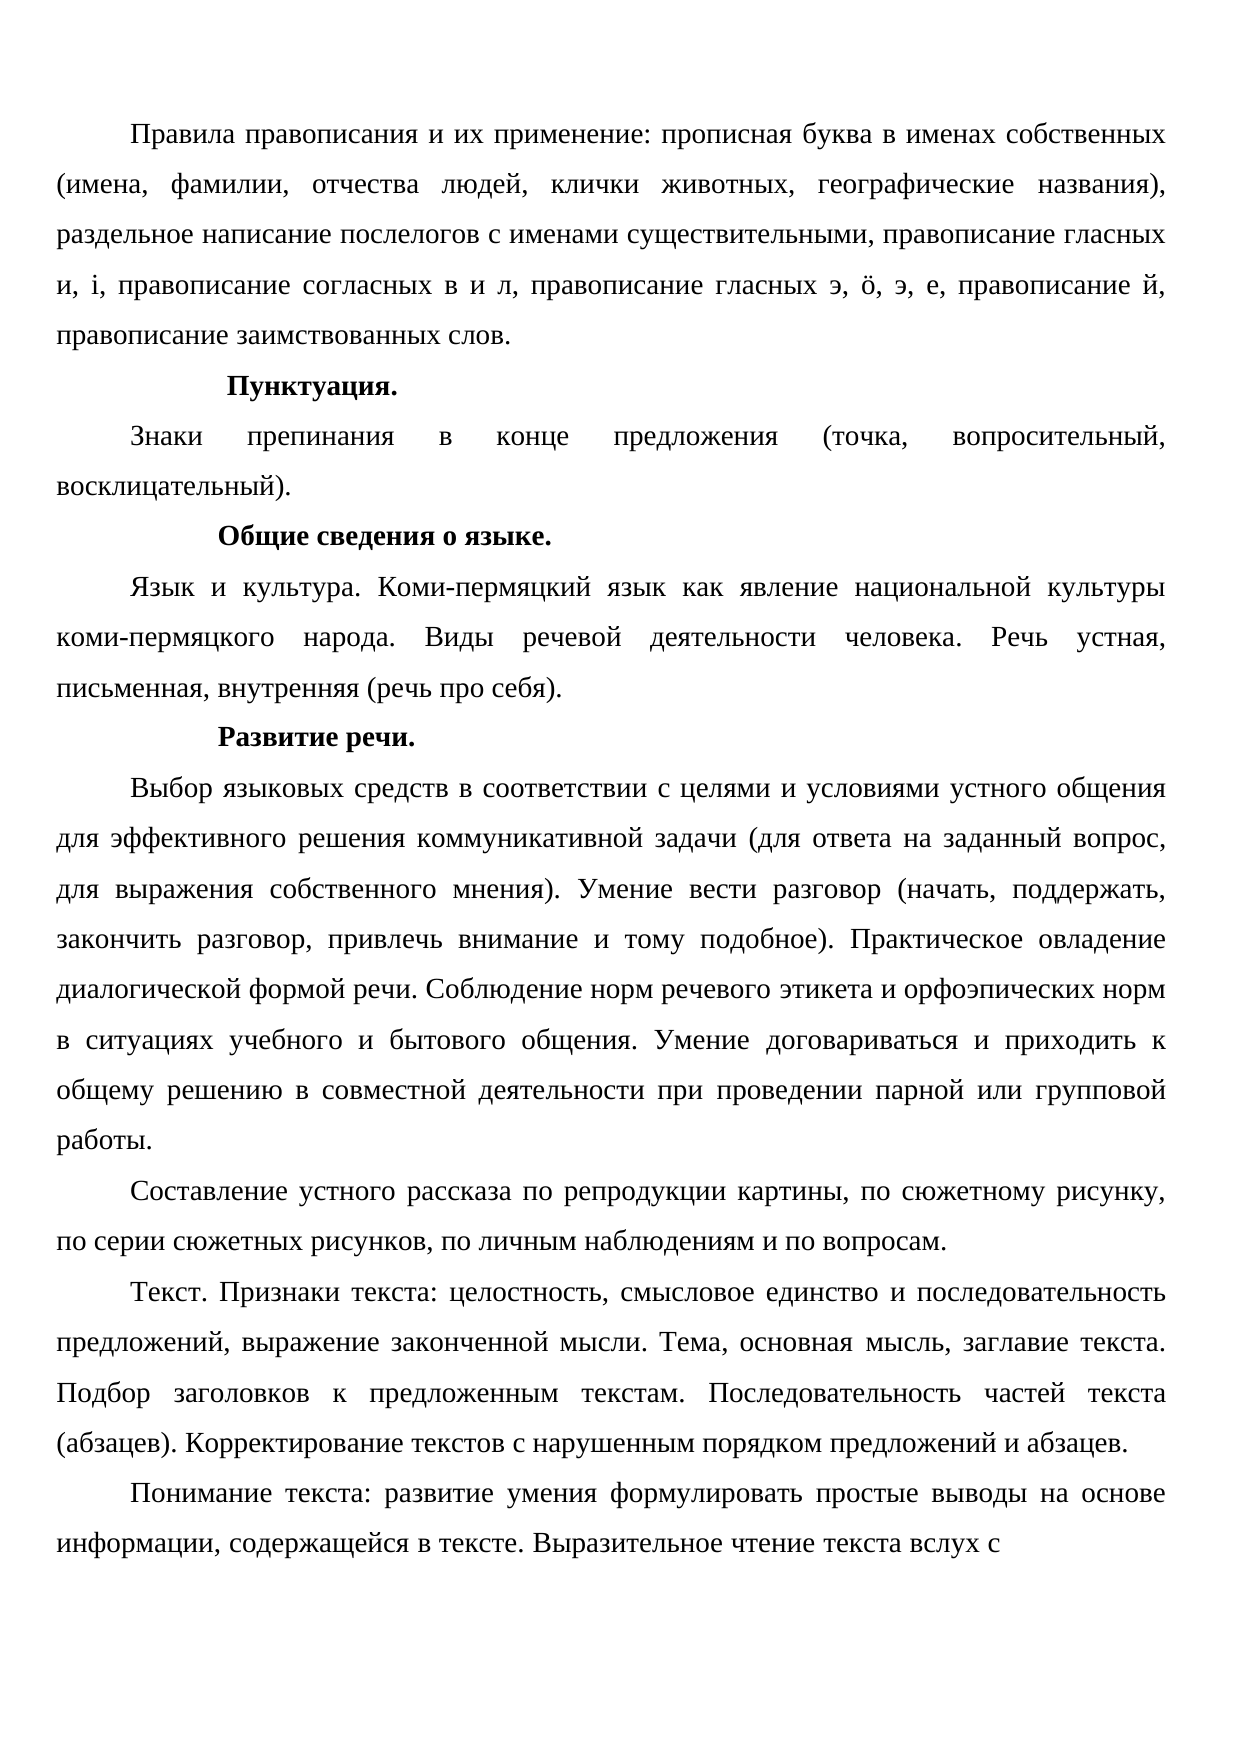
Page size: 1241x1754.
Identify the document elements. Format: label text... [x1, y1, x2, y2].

text Пунктуация. [44, 368, 1166, 401]
text Знаки препинания в конце предложения (точка, вопросительный, восклицательный). [56, 418, 1166, 502]
text Понимание текста: развитие умения формулировать простые выводы на основе информации, содержащейся в тексте. Выразительное чтение текста вслух с [56, 1475, 1166, 1559]
text Правила правописания и их применение: прописная буква в именах собственных (имена, фамилии, отчества людей, клички животных, географические названия), раздельное написание послелогов с именами существительными, правописание гласных и, і, правописание согласных в и л, правописание гласных э, ӧ, э, е, правописание й, правописание заимствованных слов. [56, 116, 1166, 351]
text Выбор языковых средств в соответствии с целями и условиями устного общения для эффективного решения коммуникативной задачи (для ответа на заданный вопрос, для выражения собственного мнения). Умение вести разговор (начать, поддержать, закончить разговор, привлечь внимание и тому подобное). Практическое овладение диалогической формой речи. Соблюдение норм речевого этикета и орфоэпических норм в ситуациях учебного и бытового общения. Умение договариваться и приходить к общему решению в совместной деятельности при проведении парной или групповой работы. [56, 770, 1166, 1156]
list Развитие речи. [130, 720, 1166, 753]
text Составление устного рассказа по репродукции картины, по сюжетному рисунку, по серии сюжетных рисунков, по личным наблюдениям и по вопросам. [56, 1173, 1166, 1257]
list Общие сведения о языке. [130, 519, 1166, 552]
text Текст. Признаки текста: целостность, смысловое единство и последовательность предложений, выражение законченной мысли. Тема, основная мысль, заглавие текста. Подбор заголовков к предложенным текстам. Последовательность частей текста (абзацев). Корректирование текстов с нарушенным порядком предложений и абзацев. [56, 1274, 1166, 1458]
text Язык и культура. Коми-пермяцкий язык как явление национальной культуры коми-пермяцкого народа. Виды речевой деятельности человека. Речь устная, письменная, внутренняя (речь про себя). [56, 569, 1166, 703]
